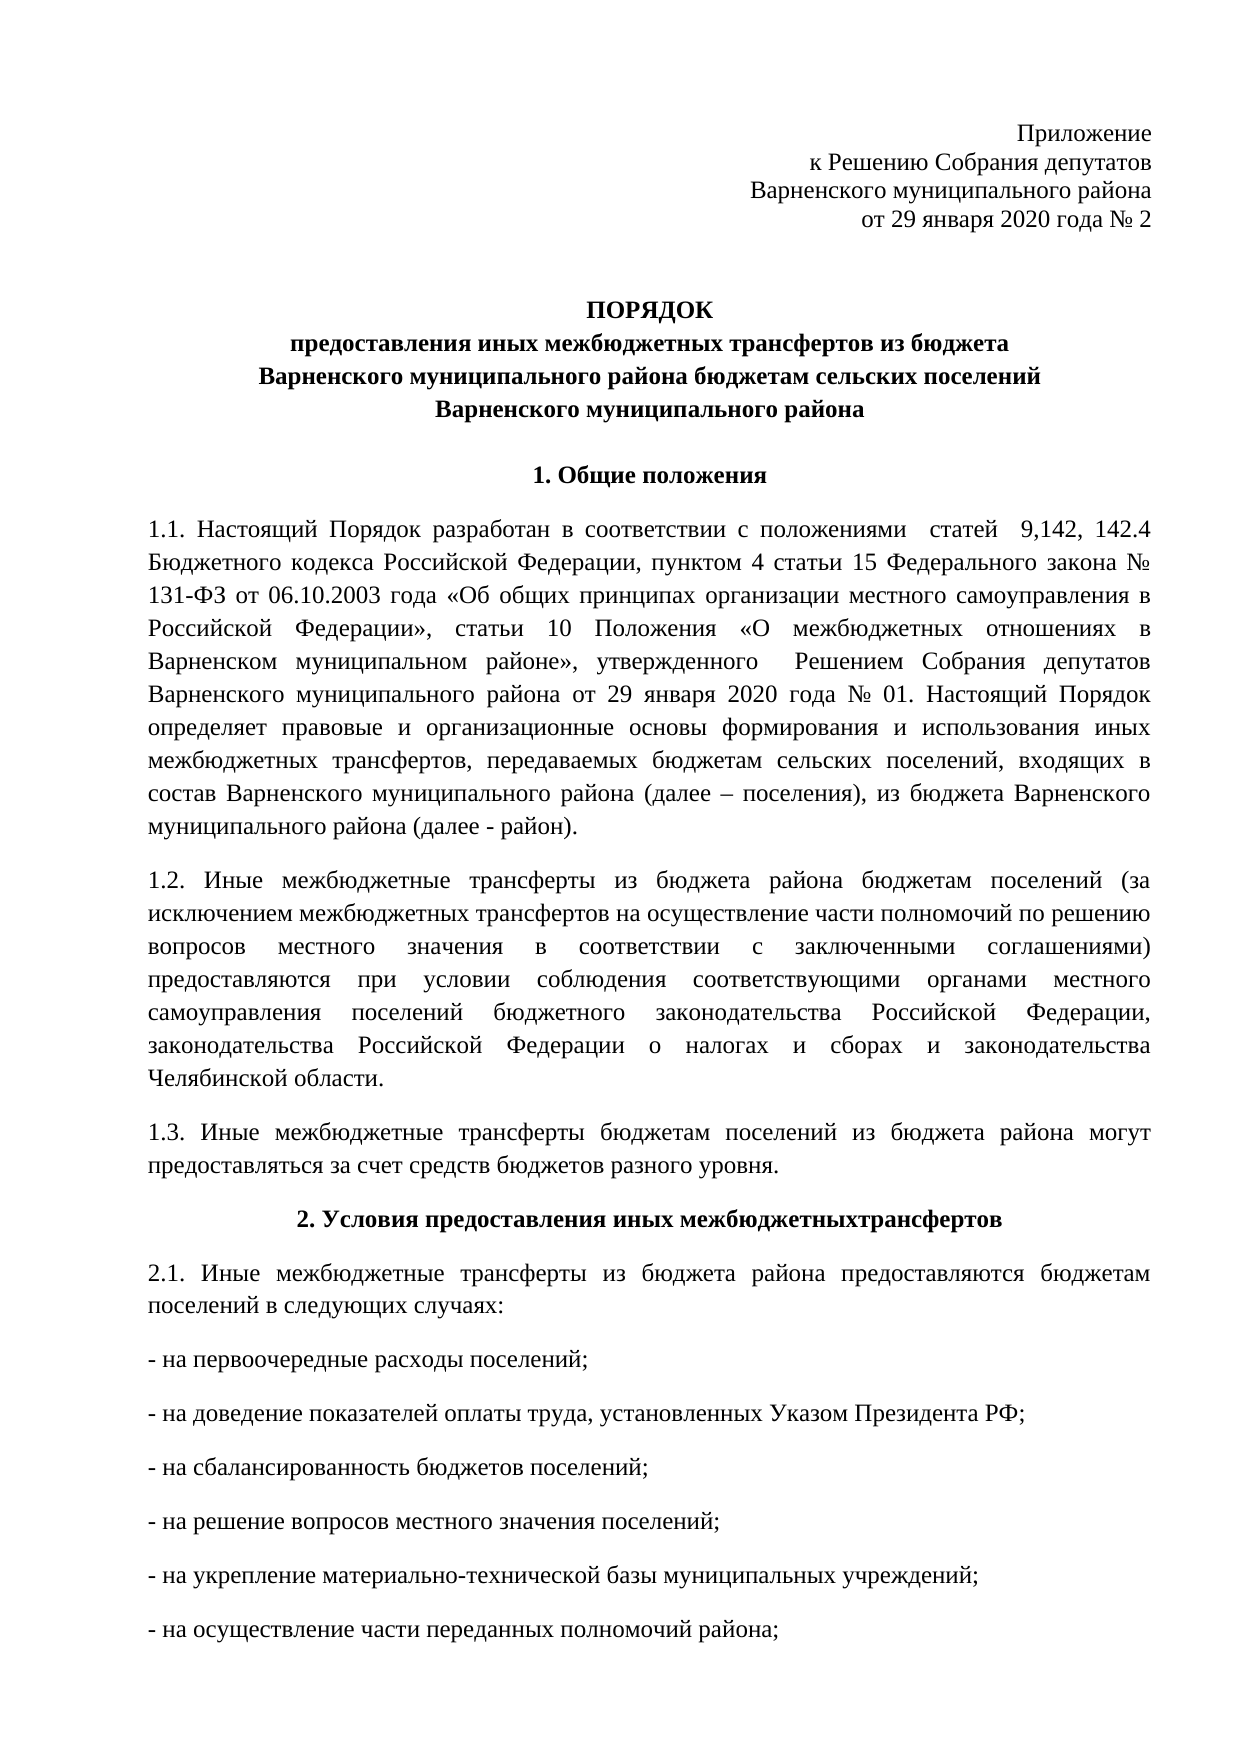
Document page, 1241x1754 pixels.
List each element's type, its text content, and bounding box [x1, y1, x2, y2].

text - на укрепление материально-технической базы муниципальных учреждений; [148, 1560, 1152, 1589]
text 1.1. Настоящий Порядок разработан в соответствии с положениями статей 9,142, 142.4 Бюджетного кодекса Российской Федерации, пунктом 4 статьи 15 Федерального закона № 131-ФЗ от 06.10.2003 года «Об общих принципах организации местного самоуправления в Российской Федерации», статьи 10 Положения «О межбюджетных отношениях в Варненском муниципальном районе», утвержденного Решением Собрания депутатов Варненского муниципального района от 29 января 2020 года № 01. Настоящий Порядок определяет правовые и организационные основы формирования и использования иных межбюджетных трансфертов, передаваемых бюджетам сельских поселений, входящих в состав Варненского муниципального района (далее – поселения), из бюджета Варненского муниципального района (далее - район). [148, 514, 1152, 840]
text 2.1. Иные межбюджетные трансферты из бюджета района предоставляются бюджетам поселений в следующих случаях: [148, 1258, 1152, 1319]
text - на сбалансированность бюджетов поселений; [148, 1452, 1152, 1481]
text от 29 января 2020 года № 2 [148, 204, 1152, 233]
text - на первоочередные расходы поселений; [148, 1344, 1152, 1373]
text Варненского муниципального района бюджетам сельских поселений [148, 361, 1152, 390]
text к Решению Собрания депутатов [148, 147, 1152, 176]
text 1.3. Иные межбюджетные трансферты бюджетам поселений из бюджета района могут предоставляться за счет средств бюджетов разного уровня. [148, 1117, 1152, 1179]
text ПОРЯДОК [148, 295, 1152, 324]
text - на осуществление части переданных полномочий района; [148, 1614, 1152, 1642]
text Приложение [148, 118, 1152, 147]
text 1.2. Иные межбюджетные трансферты из бюджета района бюджетам поселений (за исключением межбюджетных трансфертов на осуществление части полномочий по решению вопросов местного значения в соответствии с заключенными соглашениями) предоставляются при условии соблюдения соответствующими органами местного самоуправления поселений бюджетного законодательства Российской Федерации, законодательства Российской Федерации о налогах и сборах и законодательства Челябинской области. [148, 865, 1152, 1092]
text - на решение вопросов местного значения поселений; [148, 1506, 1152, 1535]
text 1. Общие положения [148, 460, 1152, 489]
text Варненского муниципального района [148, 176, 1152, 204]
text - на доведение показателей оплаты труда, установленных Указом Президента РФ; [148, 1398, 1152, 1427]
text 2. Условия предоставления иных межбюджетныхтрансфертов [148, 1204, 1152, 1232]
text Варненского муниципального района [148, 394, 1152, 423]
text предоставления иных межбюджетных трансфертов из бюджета [148, 328, 1152, 357]
